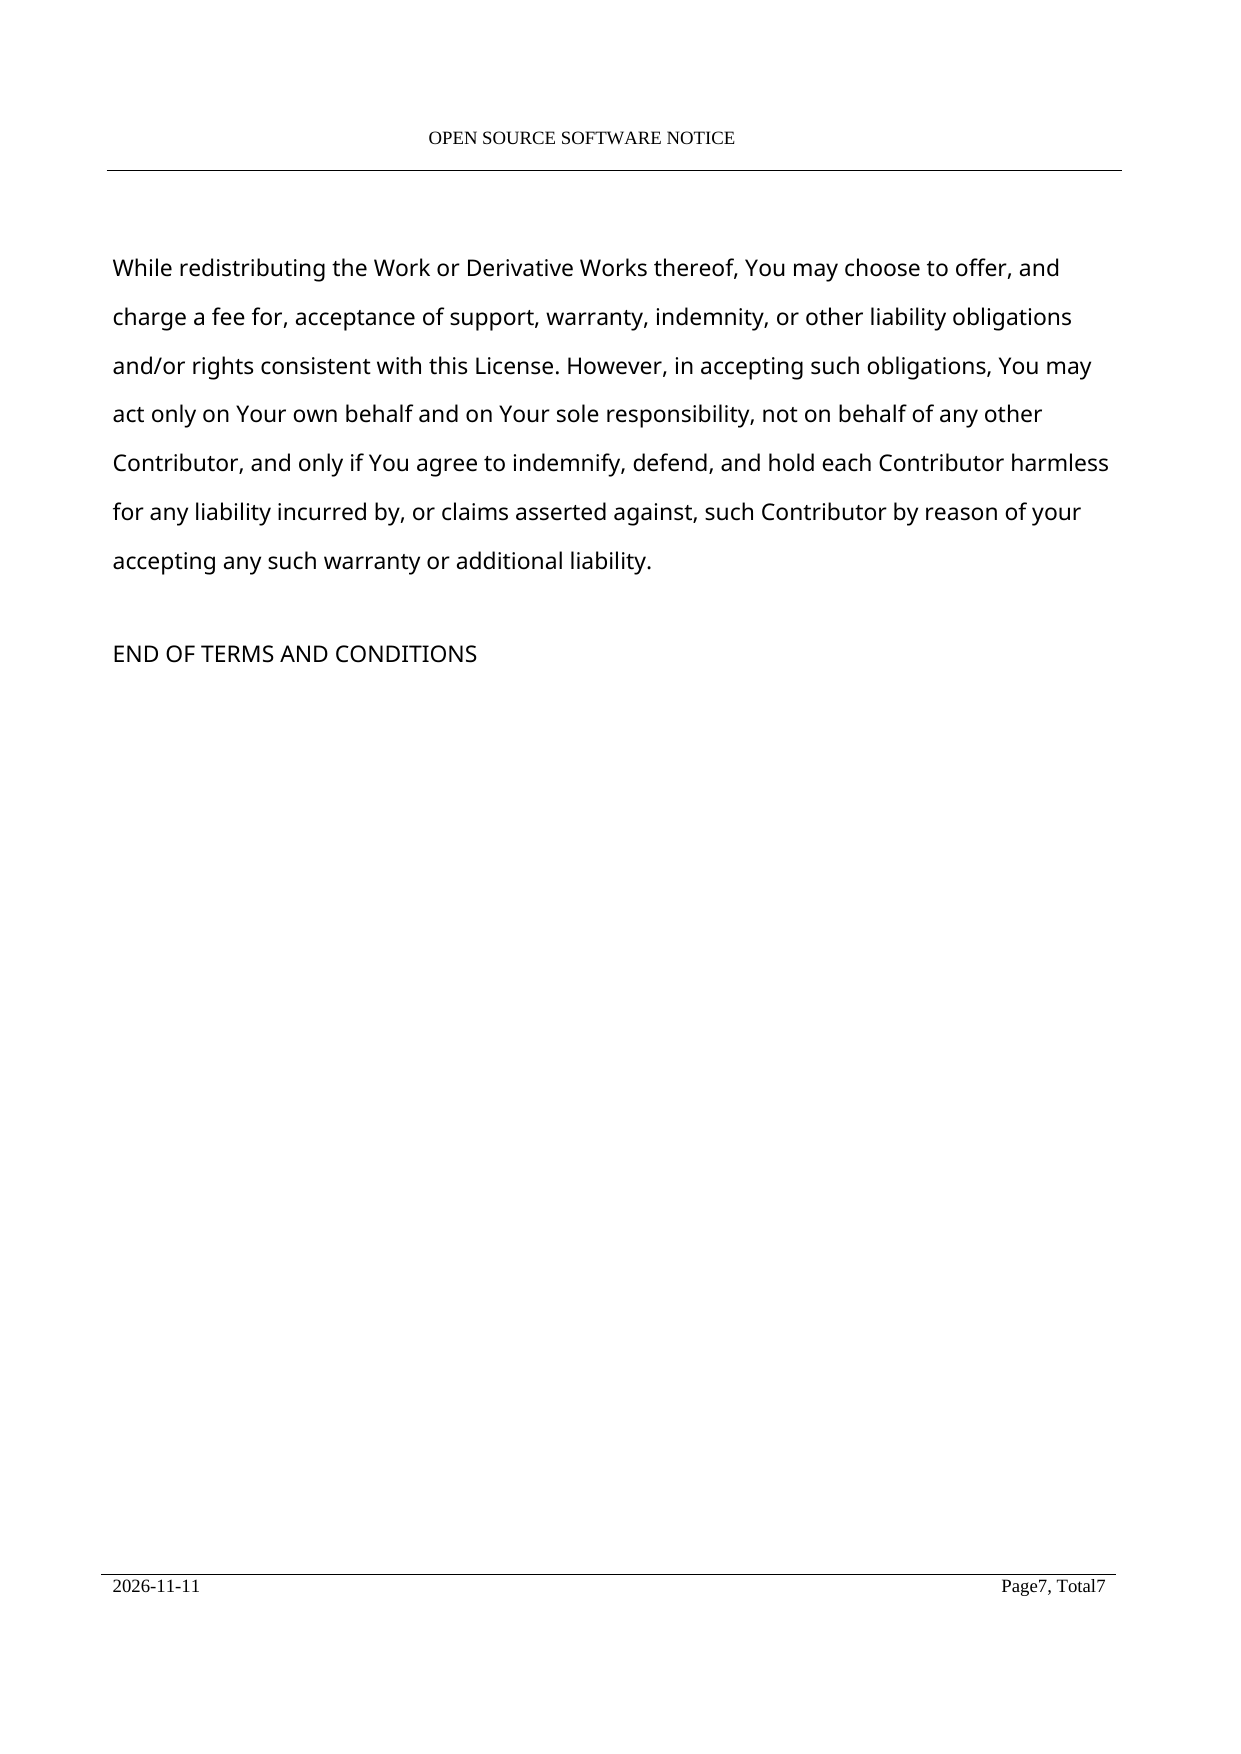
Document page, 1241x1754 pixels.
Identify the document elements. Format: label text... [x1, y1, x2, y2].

text While redistributing the Work or Derivative Works thereof, You may choose to offer, and charge a fee for, acceptance of support, warranty, indemnity, or other liability obligations and/or rights consistent with this License. However, in accepting such obligations, You may act only on Your own behalf and on Your sole responsibility, not on behalf of any other Contributor, and only if You agree to indemnify, defend, and hold each Contributor harmless for any liability incurred by, or claims asserted against, such Contributor by reason of your accepting any such warranty or additional liability. [112, 251, 1128, 576]
text END OF TERMS AND CONDITIONS [112, 637, 1128, 670]
